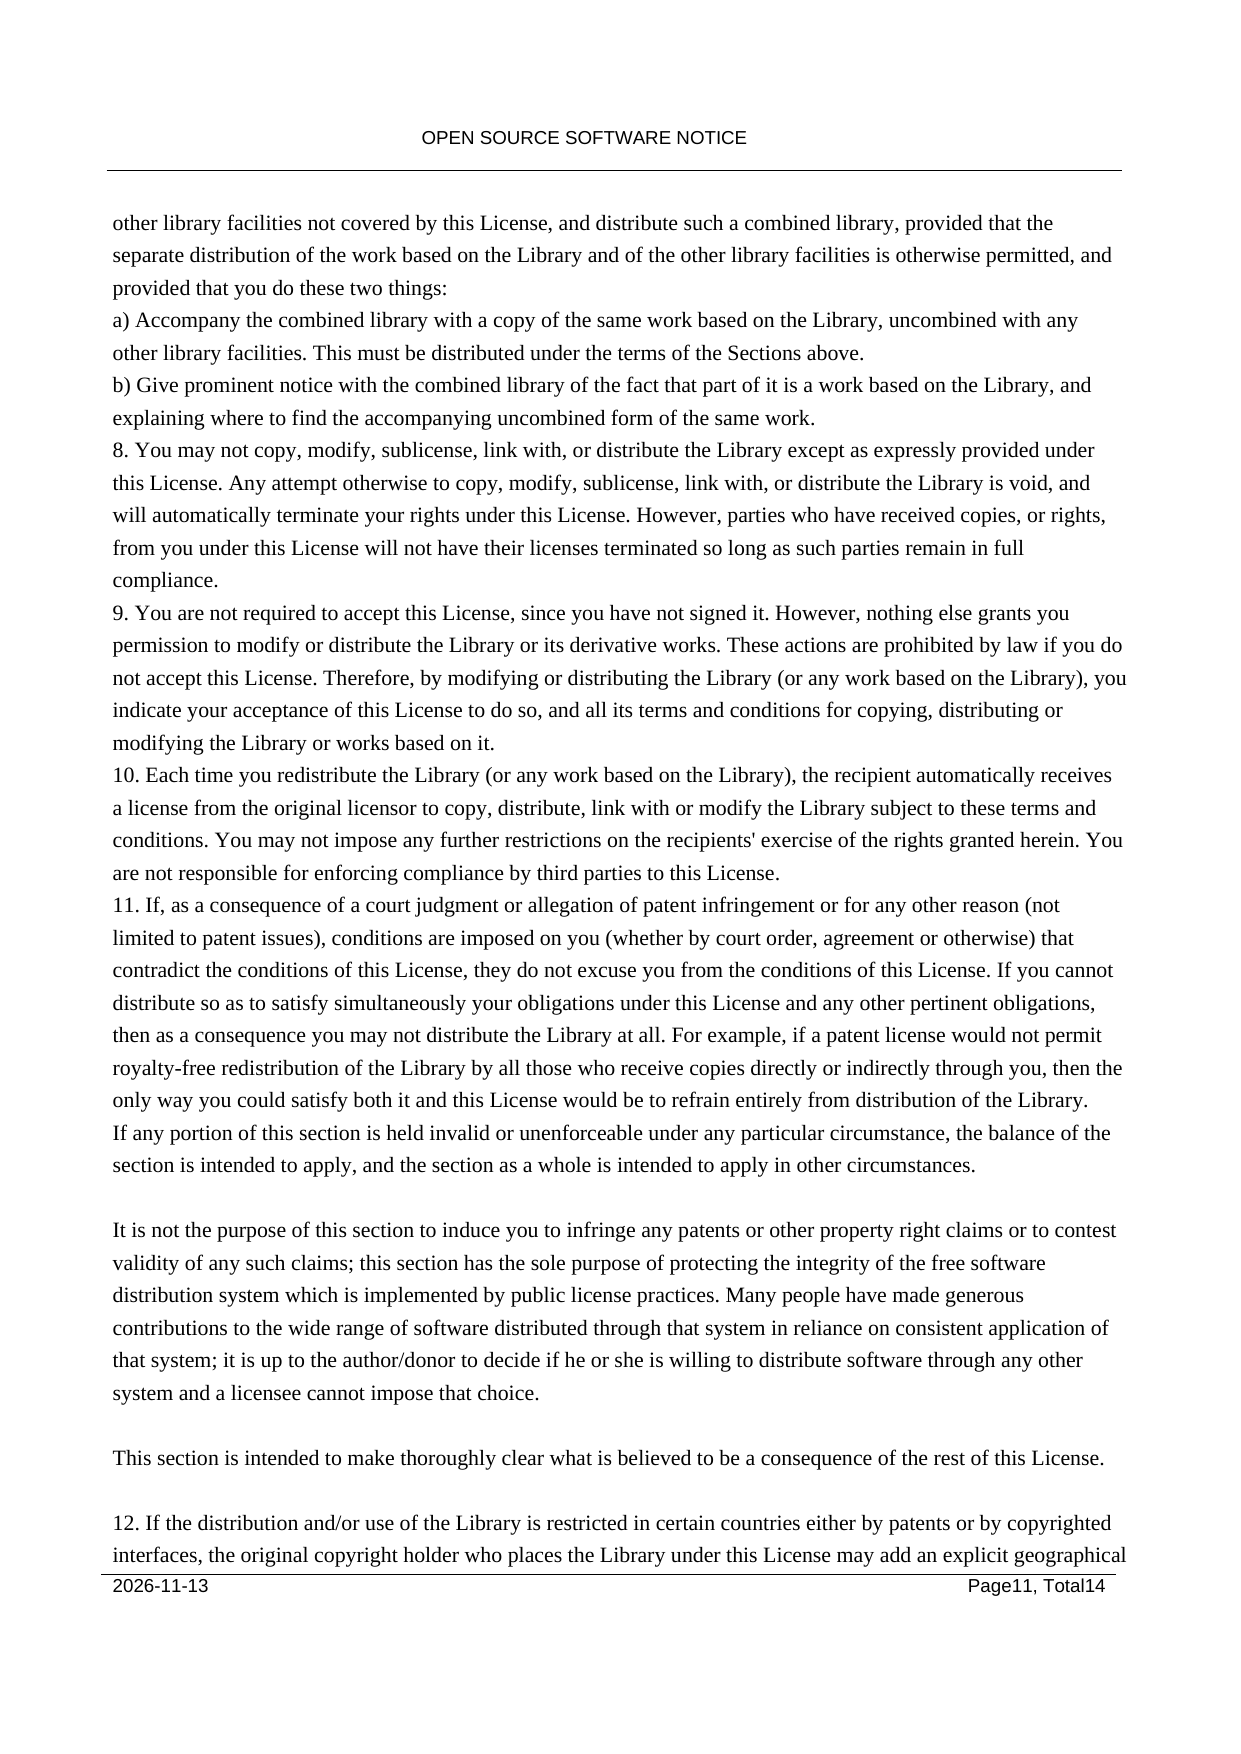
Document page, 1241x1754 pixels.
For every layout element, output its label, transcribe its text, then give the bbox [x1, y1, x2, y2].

text 10. Each time you redistribute the Library (or any work based on the Library), the recipient automatically receives a license from the original licensor to copy, distribute, link with or modify the Library subject to these terms and conditions. You may not impose any further restrictions on the recipients' exercise of the rights granted herein. You are not responsible for enforcing compliance by third parties to this License. [112, 759, 1128, 889]
text It is not the purpose of this section to induce you to infringe any patents or other property right claims or to contest validity of any such claims; this section has the sole purpose of protecting the integrity of the free software distribution system which is implemented by public license practices. Many people have made generous contributions to the wide range of software distributed through that system in reliance on consistent application of that system; it is up to the author/donor to decide if he or she is willing to distribute software through any other system and a licensee cannot impose that choice. [112, 1214, 1128, 1409]
text 9. You are not required to accept this License, since you have not signed it. However, nothing else grants you permission to modify or distribute the Library or its derivative works. These actions are prohibited by law if you do not accept this License. Therefore, by modifying or distributing the Library (or any work based on the Library), you indicate your acceptance of this License to do so, and all its terms and conditions for copying, distributing or modifying the Library or works based on it. [112, 596, 1128, 759]
text 8. You may not copy, modify, sublicense, link with, or distribute the Library except as expressly provided under this License. Any attempt otherwise to copy, modify, sublicense, link with, or distribute the Library is void, and will automatically terminate your rights under this License. However, parties who have received copies, or rights, from you under this License will not have their licenses terminated so long as such parties remain in full compliance. [112, 434, 1128, 596]
text b) Give prominent notice with the combined library of the fact that part of it is a work based on the Library, and explaining where to find the accompanying uncombined form of the same work. [112, 369, 1128, 434]
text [112, 206, 1128, 304]
text 11. If, as a consequence of a court judgment or allegation of patent infringement or for any other reason (not limited to patent issues), conditions are imposed on you (whether by court order, agreement or otherwise) that contradict the conditions of this License, they do not excuse you from the conditions of this License. If you cannot distribute so as to satisfy simultaneously your obligations under this License and any other pertinent obligations, then as a consequence you may not distribute the Library at all. For example, if a patent license would not permit royalty-free redistribution of the Library by all those who receive copies directly or indirectly through you, then the only way you could satisfy both it and this License would be to refrain entirely from distribution of the Library. [112, 889, 1128, 1116]
text a) Accompany the combined library with a copy of the same work based on the Library, uncombined with any other library facilities. This must be distributed under the terms of the Sections above. [112, 304, 1128, 369]
text If any portion of this section is held invalid or unenforceable under any particular circumstance, the balance of the section is intended to apply, and the section as a whole is intended to apply in other circumstances. [112, 1116, 1128, 1181]
text This section is intended to make thoroughly clear what is believed to be a consequence of the rest of this License. [112, 1441, 1128, 1474]
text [112, 1506, 1128, 1571]
